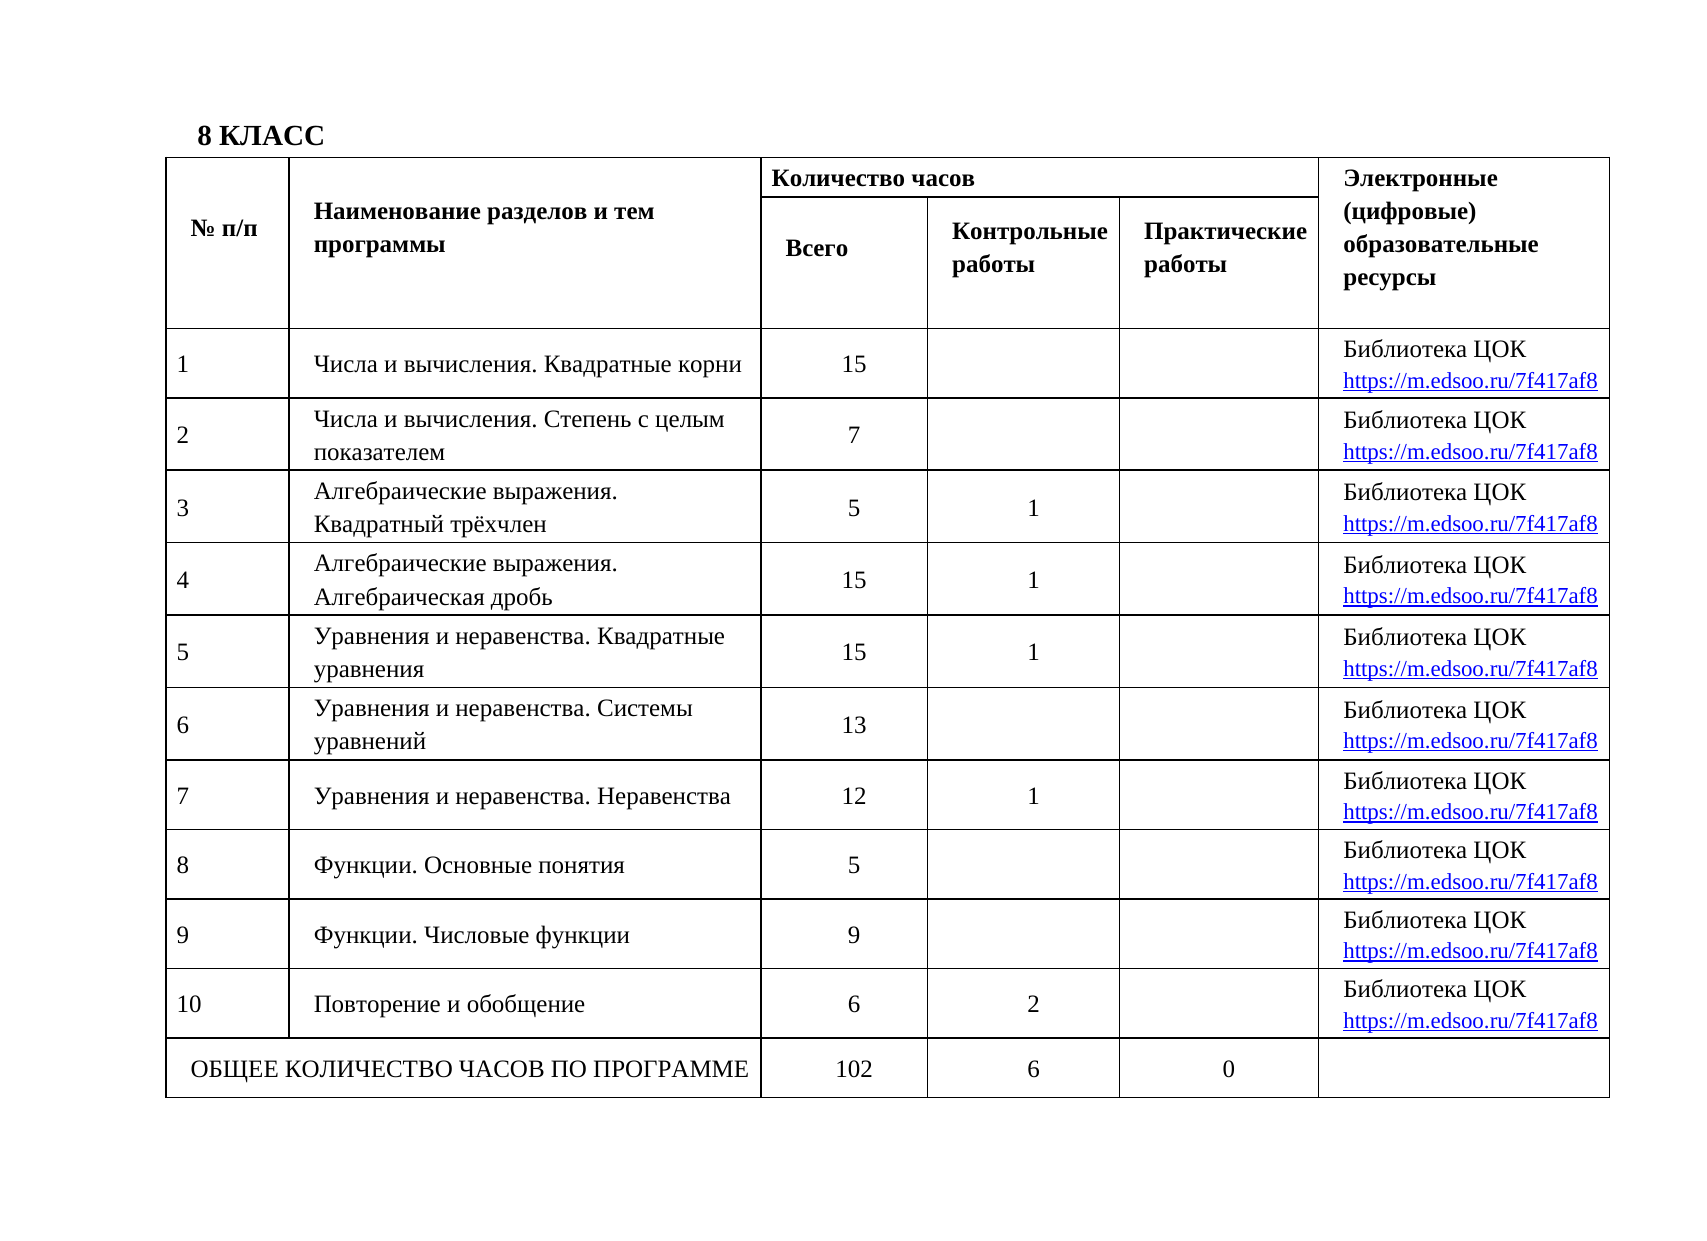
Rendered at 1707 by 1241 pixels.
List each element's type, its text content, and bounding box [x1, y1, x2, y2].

table_cell [928, 399, 1119, 469]
table_cell 1 [928, 761, 1119, 828]
table_header № п/п [167, 158, 288, 327]
table_cell Функции. Числовые функции [290, 900, 760, 968]
table_cell Библиотека ЦОК https://m.edsoo.ru/7f417af8 [1319, 329, 1609, 397]
table_cell 5 [762, 830, 927, 898]
table_cell [1319, 1039, 1609, 1097]
table_header Количество часов [762, 158, 1318, 196]
table_cell 2 [928, 969, 1119, 1037]
table_cell 3 [167, 471, 288, 542]
table_cell 9 [762, 900, 927, 968]
table_cell Повторение и обобщение [290, 969, 760, 1037]
table_cell 1 [167, 329, 288, 397]
table_cell Библиотека ЦОК https://m.edsoo.ru/7f417af8 [1319, 399, 1609, 469]
table_cell 2 [167, 399, 288, 469]
table_cell Библиотека ЦОК https://m.edsoo.ru/7f417af8 [1319, 688, 1609, 759]
table_cell [1120, 616, 1318, 687]
table_cell [1120, 688, 1318, 759]
table_cell Библиотека ЦОК https://m.edsoo.ru/7f417af8 [1319, 761, 1609, 828]
table_cell Уравнения и неравенства. Системы уравнений [290, 688, 760, 759]
table_cell 7 [167, 761, 288, 828]
table_cell Библиотека ЦОК https://m.edsoo.ru/7f417af8 [1319, 616, 1609, 687]
table_cell Контрольные работы [928, 198, 1119, 327]
table_cell 1 [928, 543, 1119, 614]
table_cell 4 [167, 543, 288, 614]
table_cell [928, 329, 1119, 397]
table_header Электронные (цифровые) образовательные ресурсы [1319, 158, 1609, 327]
table_cell 102 [762, 1039, 927, 1097]
table_cell 8 [167, 830, 288, 898]
table_cell 6 [762, 969, 927, 1037]
table_cell Библиотека ЦОК https://m.edsoo.ru/7f417af8 [1319, 830, 1609, 898]
table_cell 5 [167, 616, 288, 687]
table_cell 6 [928, 1039, 1119, 1097]
table_cell 6 [167, 688, 288, 759]
table_cell Числа и вычисления. Квадратные корни [290, 329, 760, 397]
table_cell Уравнения и неравенства. Квадратные уравнения [290, 616, 760, 687]
table_cell Всего [762, 198, 927, 327]
table_cell 7 [762, 399, 927, 469]
table_cell 15 [762, 329, 927, 397]
table_cell 15 [762, 616, 927, 687]
table_cell 5 [762, 471, 927, 542]
table_cell [1120, 543, 1318, 614]
table_cell Алгебраические выражения. Квадратный трёхчлен [290, 471, 760, 542]
table_cell [928, 830, 1119, 898]
table_cell Алгебраические выражения. Алгебраическая дробь [290, 543, 760, 614]
table_cell Практические работы [1120, 198, 1318, 327]
table_cell [1120, 969, 1318, 1037]
table_cell Уравнения и неравенства. Неравенства [290, 761, 760, 828]
table_cell 1 [928, 471, 1119, 542]
table_cell 1 [928, 616, 1119, 687]
table_cell Библиотека ЦОК https://m.edsoo.ru/7f417af8 [1319, 900, 1609, 968]
table_cell Функции. Основные понятия [290, 830, 760, 898]
table_cell 13 [762, 688, 927, 759]
table_cell [1120, 900, 1318, 968]
text 8 КЛАСС [190, 118, 1618, 152]
table_cell [1120, 329, 1318, 397]
table_cell Библиотека ЦОК https://m.edsoo.ru/7f417af8 [1319, 969, 1609, 1037]
table_cell Библиотека ЦОК https://m.edsoo.ru/7f417af8 [1319, 543, 1609, 614]
table_cell 10 [167, 969, 288, 1037]
table_cell 12 [762, 761, 927, 828]
table_cell [928, 900, 1119, 968]
table_cell Библиотека ЦОК https://m.edsoo.ru/7f417af8 [1319, 471, 1609, 542]
table_cell 0 [1120, 1039, 1318, 1097]
table_cell [1120, 471, 1318, 542]
table_cell Числа и вычисления. Степень с целым показателем [290, 399, 760, 469]
table_cell [1120, 761, 1318, 828]
table_cell 15 [762, 543, 927, 614]
table_header Наименование разделов и тем программы [290, 158, 760, 327]
table_cell [1120, 830, 1318, 898]
table_cell [928, 688, 1119, 759]
table_cell ОБЩЕЕ КОЛИЧЕСТВО ЧАСОВ ПО ПРОГРАММЕ [167, 1039, 760, 1097]
table_cell 9 [167, 900, 288, 968]
table_cell [1120, 399, 1318, 469]
